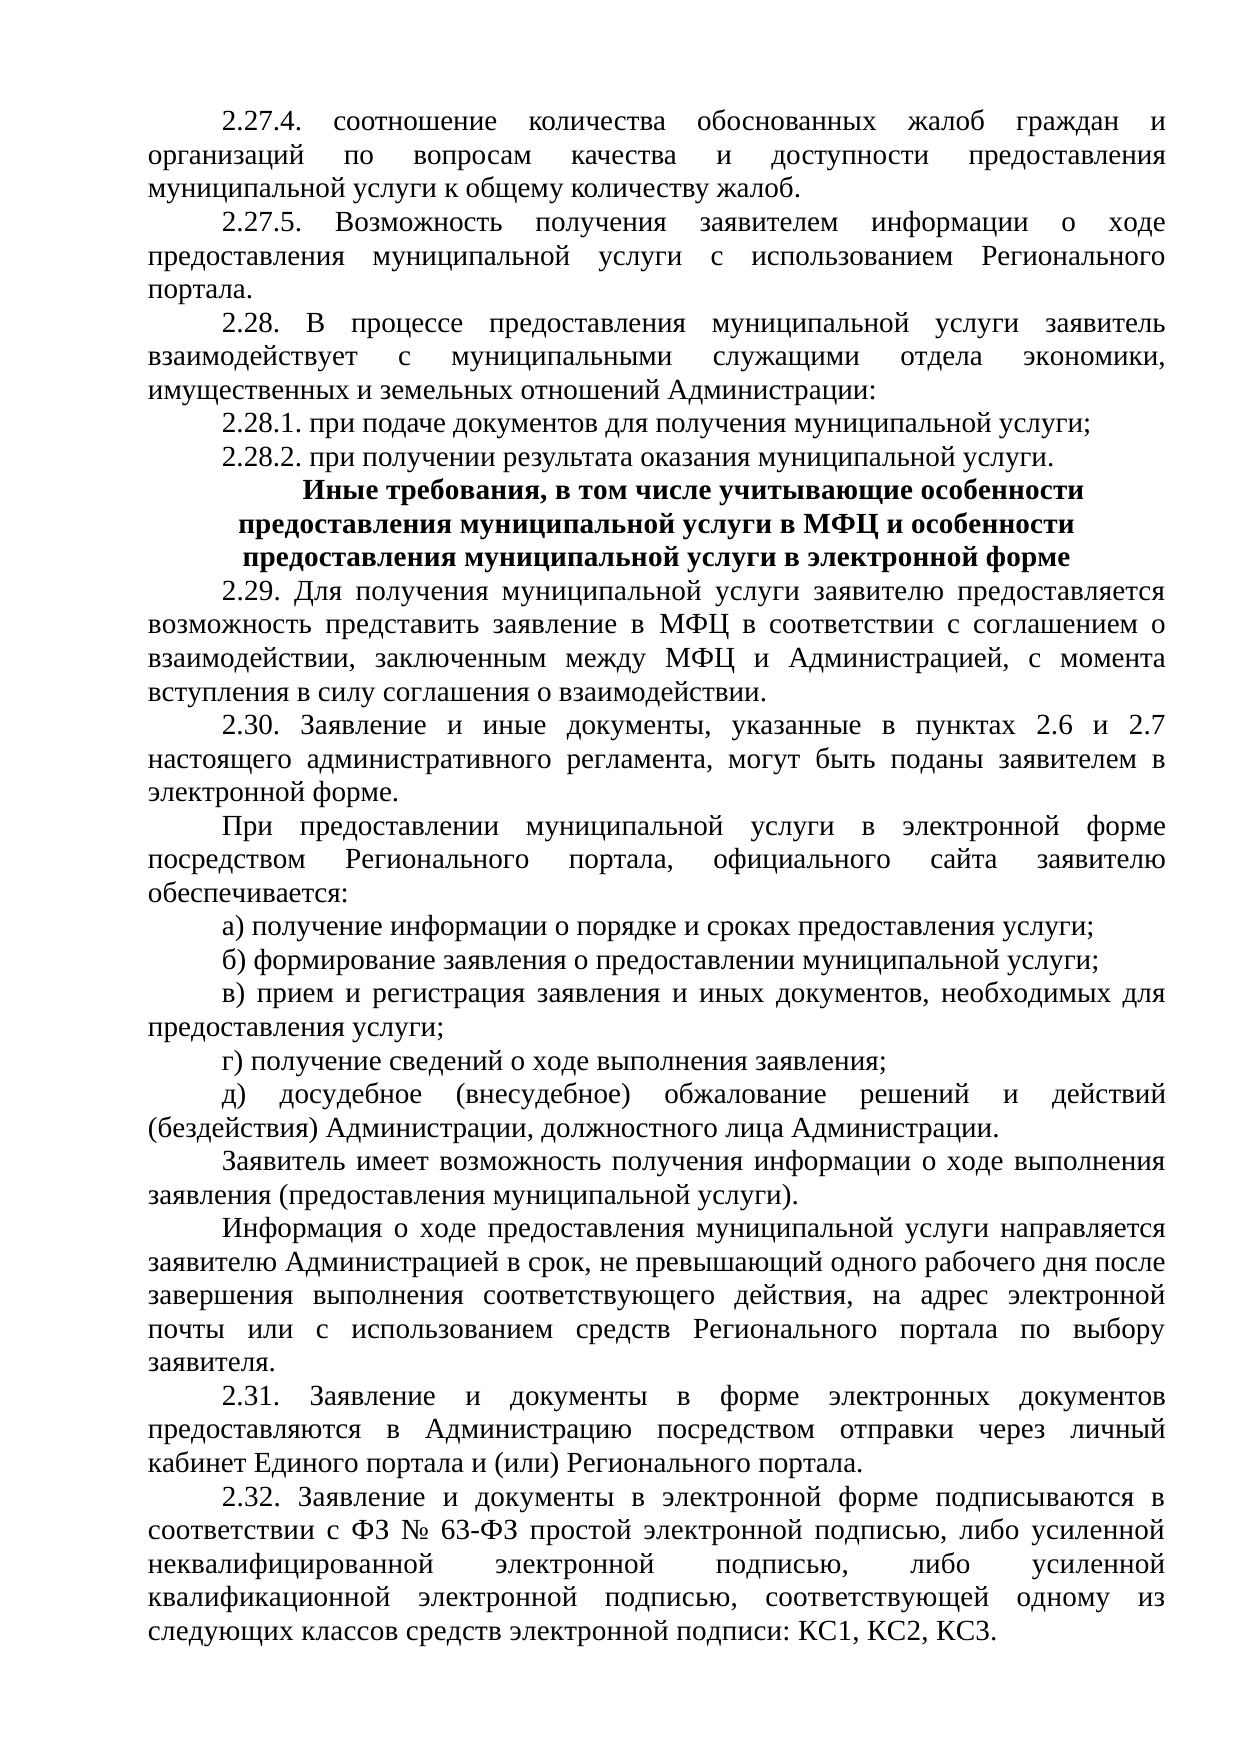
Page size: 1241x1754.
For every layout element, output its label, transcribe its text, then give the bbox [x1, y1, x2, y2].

text Заявитель имеет возможность получения информации о ходе выполнения заявления (предоставления муниципальной услуги). [148, 1143, 1167, 1210]
text 2.29. Для получения муниципальной услуги заявителю предоставляется возможность представить заявление в МФЦ в соответствии с соглашением о взаимодействии, заключенным между МФЦ и Администрацией, с момента вступления в силу соглашения о взаимодействии. [148, 573, 1167, 707]
text 2.32. Заявление и документы в электронной форме подписываются в соответствии с ФЗ № 63-ФЗ простой электронной подписью, либо усиленной неквалифицированной электронной подписью, либо усиленной квалификационной электронной подписью, соответствующей одному из следующих классов средств электронной подписи: КС1, КС2, КС3. [148, 1479, 1167, 1646]
text 2.28.2. при получении результата оказания муниципальной услуги. [148, 439, 1167, 472]
text 2.27.4. соотношение количества обоснованных жалоб граждан и организаций по вопросам качества и доступности предоставления муниципальной услуги к общему количеству жалоб. [148, 103, 1167, 204]
text а) получение информации о порядке и сроках предоставления услуги; [148, 908, 1167, 942]
text 2.28.1. при подаче документов для получения муниципальной услуги; [148, 405, 1167, 439]
text г) получение сведений о ходе выполнения заявления; [148, 1043, 1167, 1076]
text д) досудебное (внесудебное) обжалование решений и действий (бездействия) Администрации, должностного лица Администрации. [148, 1076, 1167, 1143]
text Информация о ходе предоставления муниципальной услуги направляется заявителю Администрацией в срок, не превышающий одного рабочего дня после завершения выполнения соответствующего действия, на адрес электронной почты или с использованием средств Регионального портала по выбору заявителя. [148, 1210, 1167, 1378]
text 2.31. Заявление и документы в форме электронных документов предоставляются в Администрацию посредством отправки через личный кабинет Единого портала и (или) Регионального портала. [148, 1378, 1167, 1479]
subtitle Иные требования, в том числе учитывающие особенности предоставления муниципальной услуги в МФЦ и особенности предоставления муниципальной услуги в электронной форме [148, 472, 1167, 573]
text 2.30. Заявление и иные документы, указанные в пунктах 2.6 и 2.7 настоящего административного регламента, могут быть поданы заявителем в электронной форме. [148, 707, 1167, 808]
text 2.27.5. Возможность получения заявителем информации о ходе предоставления муниципальной услуги с использованием Регионального портала. [148, 204, 1167, 305]
text 2.28. В процессе предоставления муниципальной услуги заявитель взаимодействует с муниципальными служащими отдела экономики, имущественных и земельных отношений Администрации: [148, 305, 1167, 405]
text При предоставлении муниципальной услуги в электронной форме посредством Регионального портала, официального сайта заявителю обеспечивается: [148, 808, 1167, 908]
text в) прием и регистрация заявления и иных документов, необходимых для предоставления услуги; [148, 976, 1167, 1043]
text б) формирование заявления о предоставлении муниципальной услуги; [148, 942, 1167, 976]
